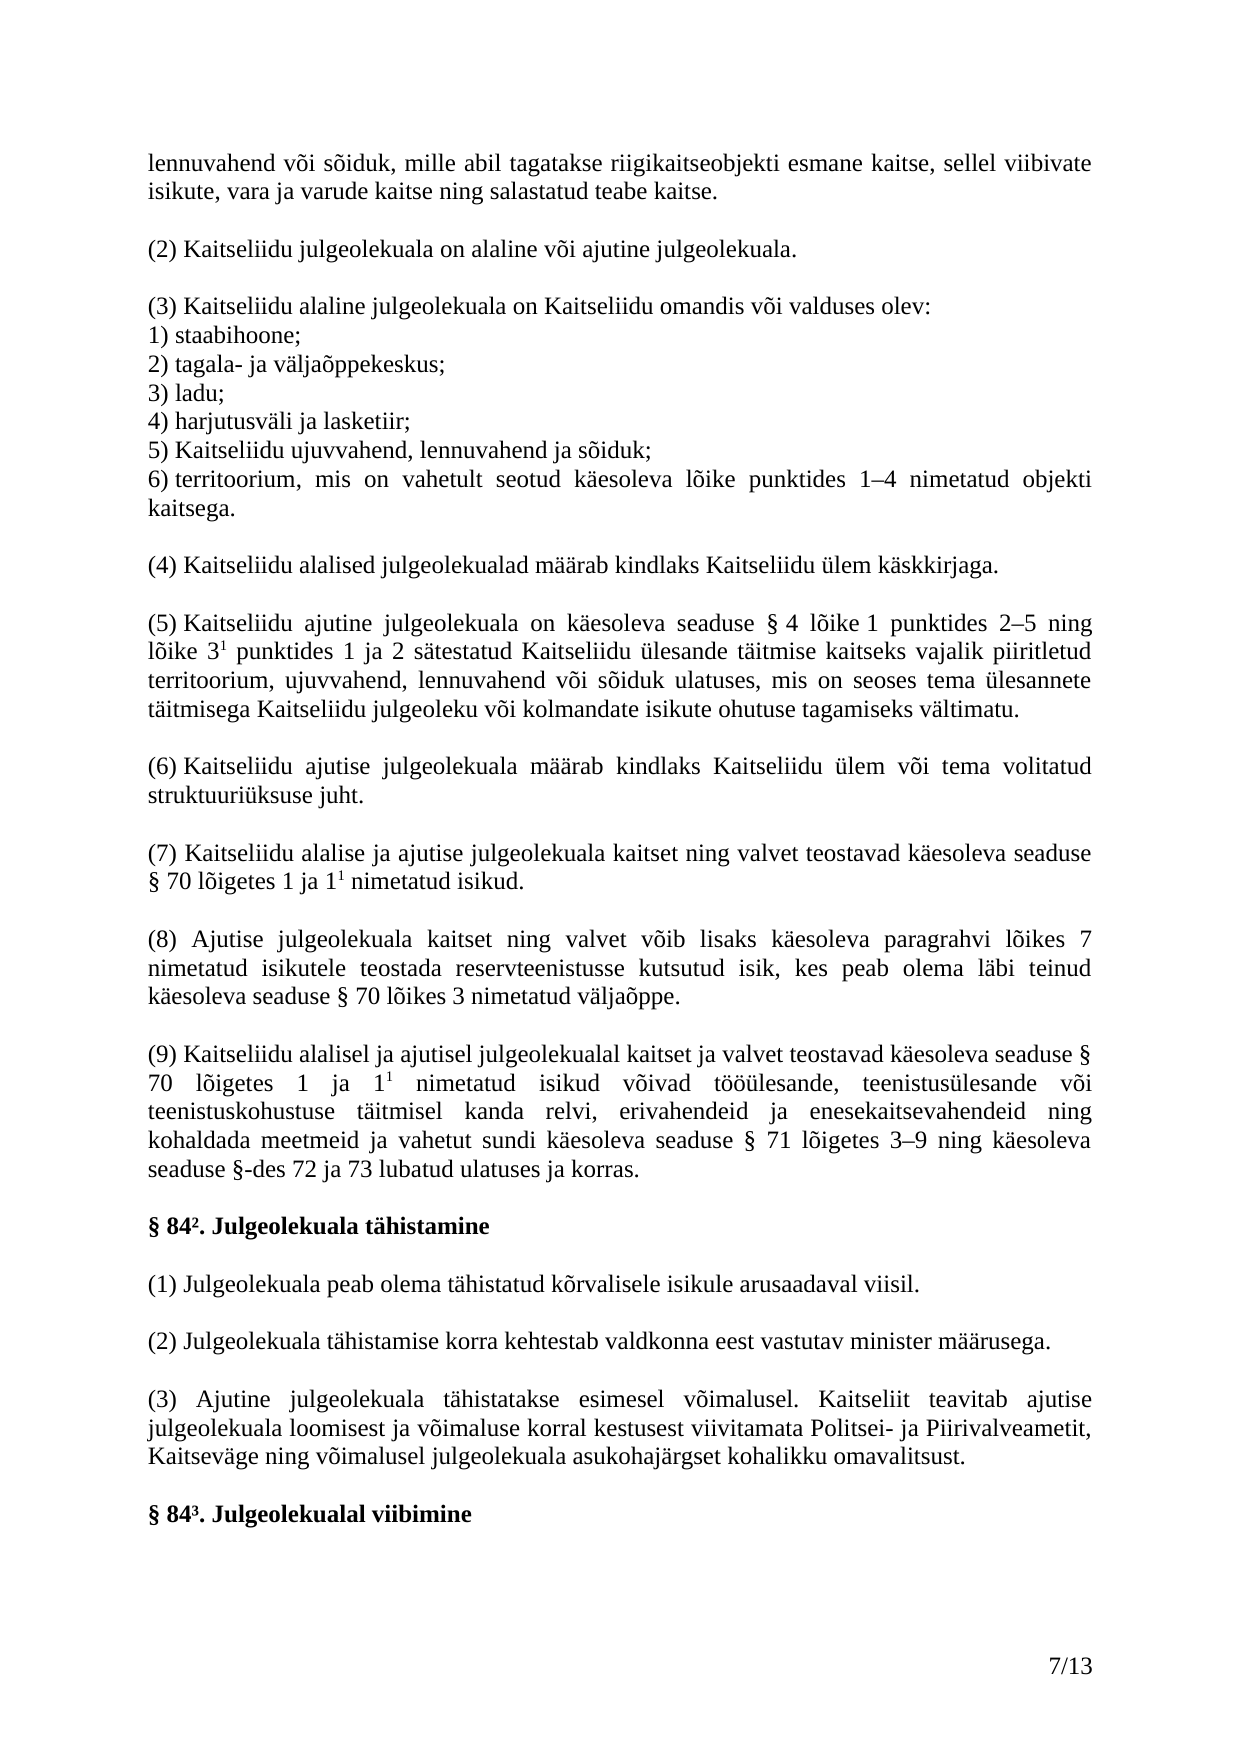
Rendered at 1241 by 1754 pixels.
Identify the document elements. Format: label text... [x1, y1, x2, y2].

text (6) Kaitseliidu ajutise julgeolekuala määrab kindlaks Kaitseliidu ülem või tema volitatud struktuuriüksuse juht. [148, 751, 1093, 809]
text 4) harjutusväli ja lasketiir; [148, 406, 1093, 435]
text § 84³. Julgeolekualal viibimine [148, 1499, 1093, 1528]
text (3) Ajutine julgeolekuala tähistatakse esimesel võimalusel. Kaitseliit teavitab ajutise julgeolekuala loomisest ja võimaluse korral kestusest viivitamata Politsei- ja Piirivalveametit, Kaitseväge ning võimalusel julgeolekuala asukohajärgset kohalikku omavalitsust. [148, 1384, 1093, 1470]
text (5) Kaitseliidu ajutine julgeolekuala on käesoleva seaduse § 4 lõike 1 punktides 2–5 ning lõike 31 punktides 1 ja 2 sätestatud Kaitseliidu ülesande täitmise kaitseks vajalik piiritletud territoorium, ujuvvahend, lennuvahend või sõiduk ulatuses, mis on seoses tema ülesannete täitmisega Kaitseliidu julgeoleku või kolmandate isikute ohutuse tagamiseks vältimatu. [148, 608, 1093, 723]
text (7) Kaitseliidu alalise ja ajutise julgeolekuala kaitset ning valvet teostavad käesoleva seaduse § 70 lõigetes 1 ja 11 nimetatud isikud. [148, 838, 1093, 895]
text (2) Julgeolekuala tähistamise korra kehtestab valdkonna eest vastutav minister määrusega. [148, 1326, 1093, 1355]
text 5) Kaitseliidu ujuvvahend, lennuvahend ja sõiduk; [148, 435, 1093, 464]
text (1) Julgeolekuala peab olema tähistatud kõrvalisele isikule arusaadaval viisil. [148, 1269, 1093, 1298]
text (9) Kaitseliidu alalisel ja ajutisel julgeolekualal kaitset ja valvet teostavad käesoleva seaduse § 70 lõigetes 1 ja 11 nimetatud isikud võivad tööülesande, teenistusülesande või teenistuskohustuse täitmisel kanda relvi, erivahendeid ja enesekaitsevahendeid ning kohaldada meetmeid ja vahetut sundi käesoleva seaduse § 71 lõigetes 3–9 ning käesoleva seaduse §-des 72 ja 73 lubatud ulatuses ja korras. [148, 1039, 1093, 1183]
text (8) Ajutise julgeolekuala kaitset ning valvet võib lisaks käesoleva paragrahvi lõikes 7 nimetatud isikutele teostada reservteenistusse kutsutud isik, kes peab olema läbi teinud käesoleva seaduse § 70 lõikes 3 nimetatud väljaõppe. [148, 924, 1093, 1010]
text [148, 148, 1093, 205]
text 1) staabihoone; [148, 320, 1093, 349]
text (3) Kaitseliidu alaline julgeolekuala on Kaitseliidu omandis või valduses olev: [148, 291, 1093, 320]
text 2) tagala- ja väljaõppekeskus; [148, 349, 1093, 378]
text (2) Kaitseliidu julgeolekuala on alaline või ajutine julgeolekuala. [148, 234, 1093, 263]
text 6) territoorium, mis on vahetult seotud käesoleva lõike punktides 1–4 nimetatud objekti kaitsega. [148, 464, 1093, 521]
text § 84². Julgeolekuala tähistamine [148, 1211, 1093, 1240]
text 3) ladu; [148, 378, 1093, 406]
text (4) Kaitseliidu alalised julgeolekualad määrab kindlaks Kaitseliidu ülem käskkirjaga. [148, 550, 1093, 579]
